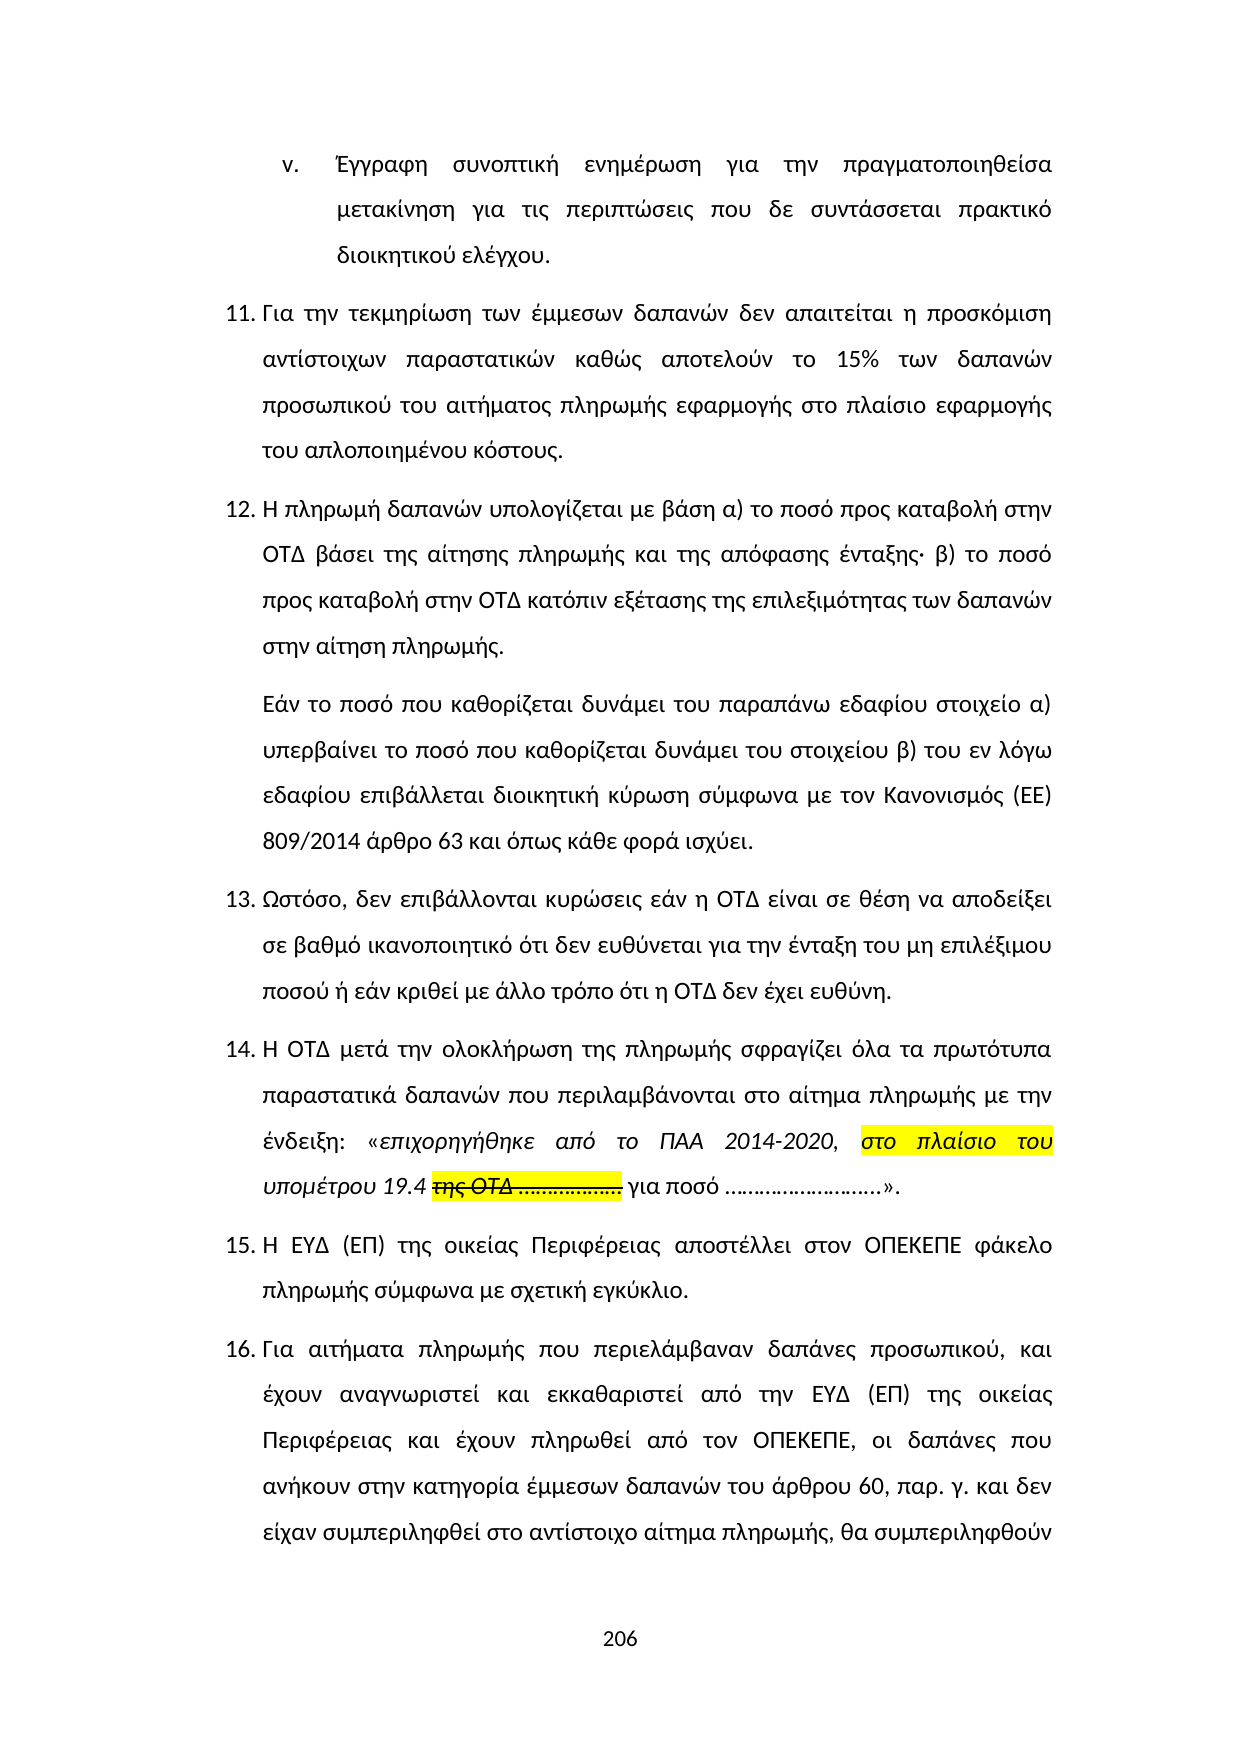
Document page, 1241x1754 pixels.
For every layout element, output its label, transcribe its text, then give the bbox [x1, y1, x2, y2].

list Έγγραφη συνοπτική ενημέρωση για την πραγματοποιηθείσα μετακίνηση για τις περιπτώσεις που δε συντάσσεται πρακτικό διοικητικού ελέγχου. [299, 148, 1053, 270]
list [225, 1333, 1053, 1546]
list Η ΟΤΔ μετά την ολοκλήρωση της πληρωμής σφραγίζει όλα τα πρωτότυπα παραστατικά δαπανών που περιλαμβάνονται στο αίτημα πληρωμής με την ένδειξη: «επιχορηγήθηκε από το ΠΑΑ 2014-2020, στο πλαίσιο του υπομέτρου 19.4 της ΟΤΔ ……………… για ποσό ……………………...». [225, 1033, 1053, 1201]
list Ωστόσο, δεν επιβάλλονται κυρώσεις εάν η ΟΤΔ είναι σε θέση να αποδείξει σε βαθμό ικανοποιητικό ότι δεν ευθύνεται για την ένταξη του μη επιλέξιμου ποσού ή εάν κριθεί με άλλο τρόπο ότι η ΟΤΔ δεν έχει ευθύνη. [225, 884, 1053, 1006]
list Η πληρωμή δαπανών υπολογίζεται με βάση α) το ποσό προς καταβολή στην ΟΤΔ βάσει της αίτησης πληρωμής και της απόφασης ένταξης· β) το ποσό προς καταβολή στην ΟΤΔ κατόπιν εξέτασης της επιλεξιμότητας των δαπανών στην αίτηση πληρωμής. [225, 493, 1053, 661]
text Εάν το ποσό που καθορίζεται δυνάμει του παραπάνω εδαφίου στοιχείο α) υπερβαίνει το ποσό που καθορίζεται δυνάμει του στοιχείου β) του εν λόγω εδαφίου επιβάλλεται διοικητική κύρωση σύμφωνα με τον Κανονισμός (ΕΕ) 809/2014 άρθρο 63 και όπως κάθε φορά ισχύει. [262, 688, 1053, 856]
list Για την τεκμηρίωση των έμμεσων δαπανών δεν απαιτείται η προσκόμιση αντίστοιχων παραστατικών καθώς αποτελούν το 15% των δαπανών προσωπικού του αιτήματος πληρωμής εφαρμογής στο πλαίσιο εφαρμογής του απλοποιημένου κόστους. [225, 297, 1053, 465]
list Η ΕΥΔ (ΕΠ) της οικείας Περιφέρειας αποστέλλει στον ΟΠΕΚΕΠΕ φάκελο πληρωμής σύμφωνα με σχετική εγκύκλιο. [225, 1229, 1053, 1305]
